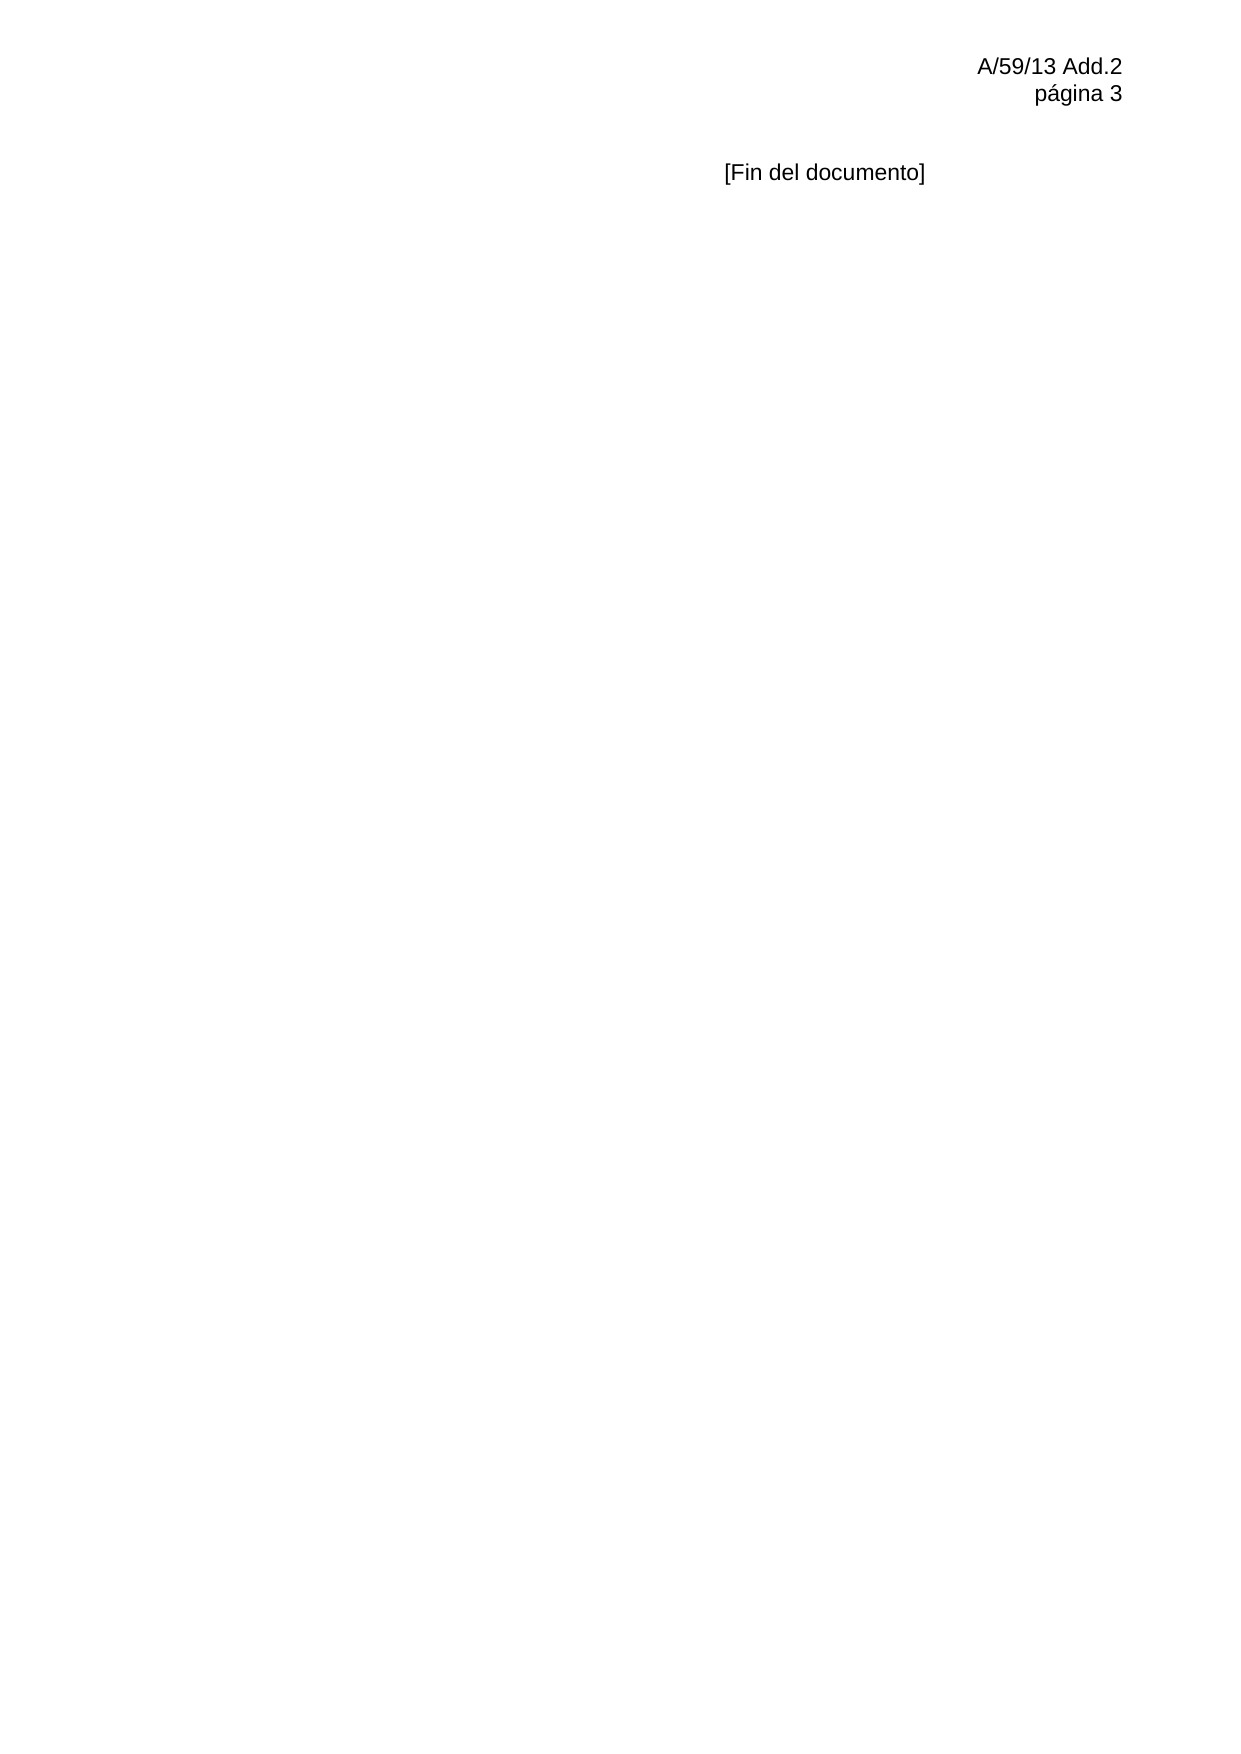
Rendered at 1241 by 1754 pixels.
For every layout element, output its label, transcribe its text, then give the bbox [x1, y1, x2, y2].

text [Fin del documento] [724, 158, 1122, 185]
